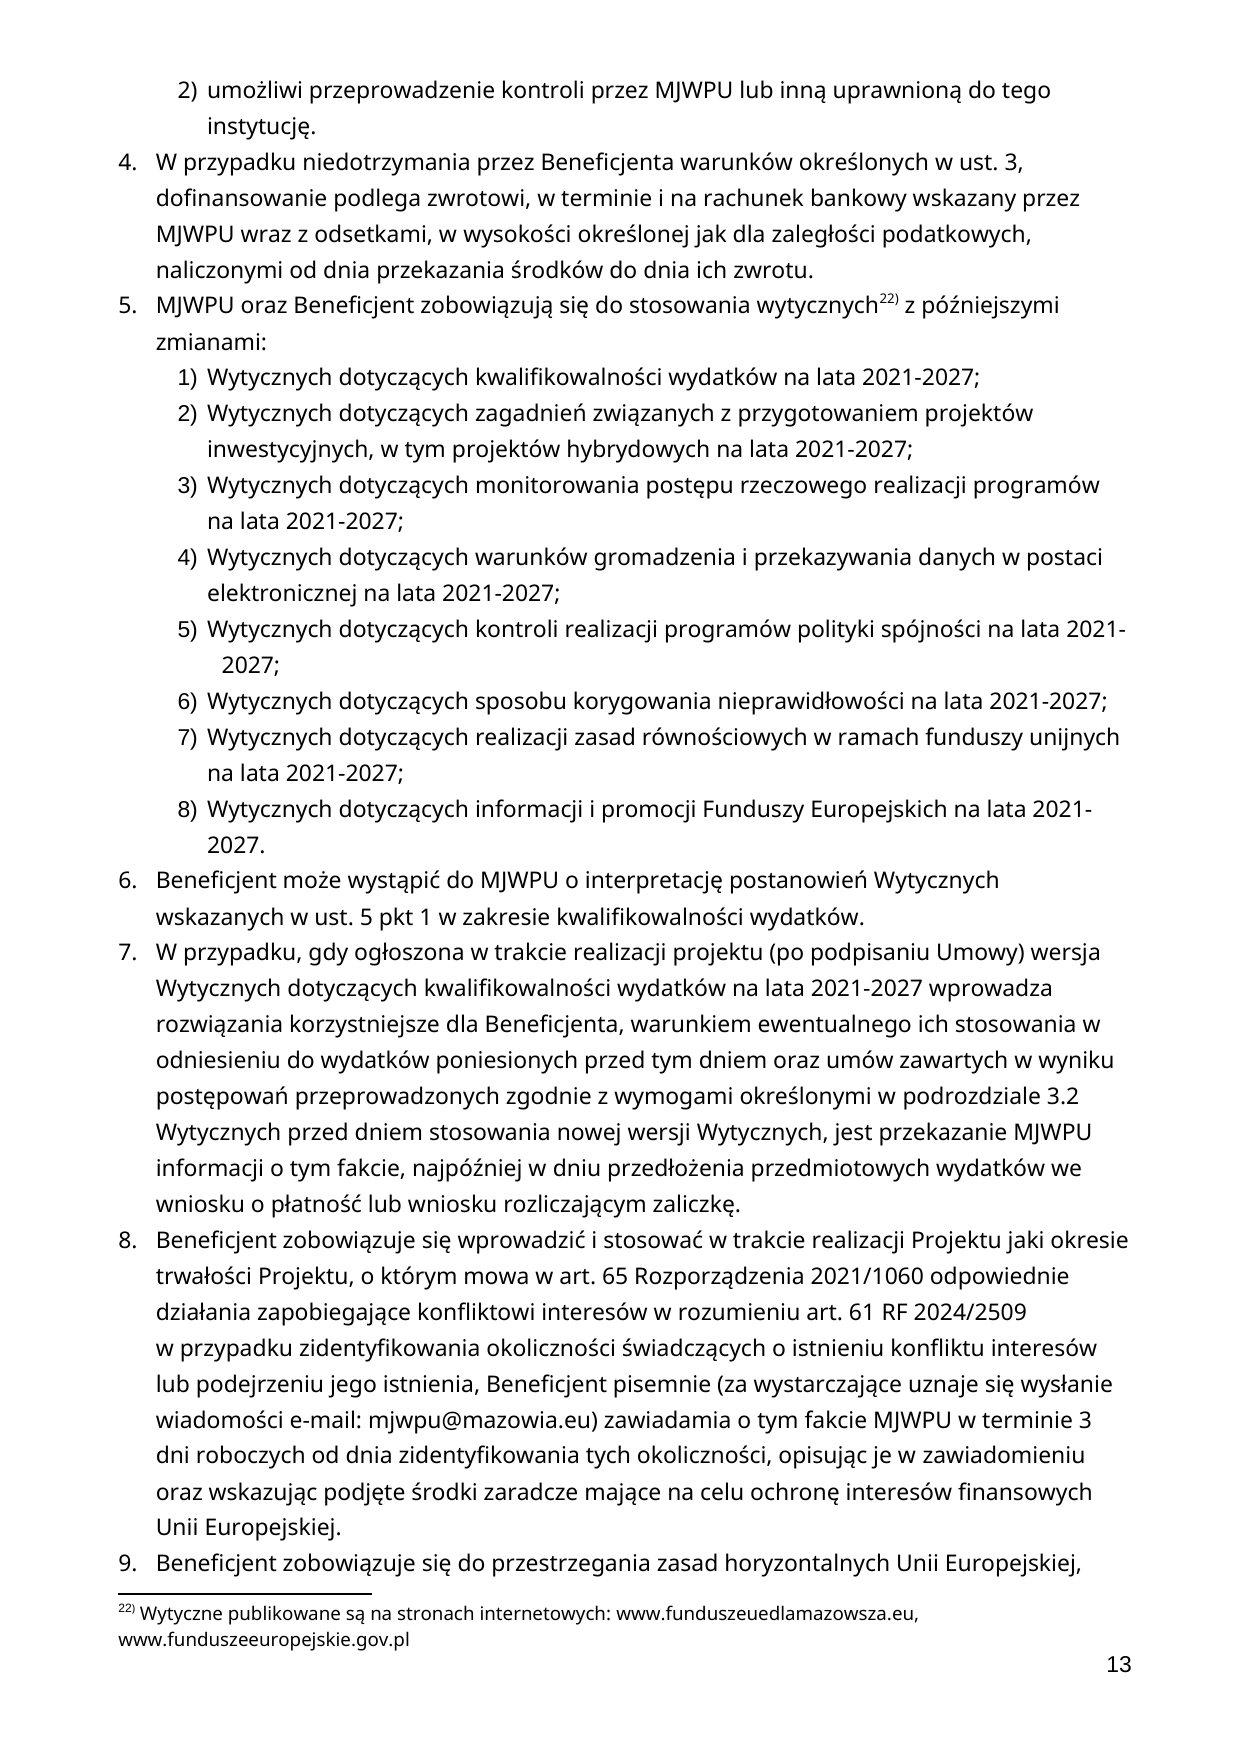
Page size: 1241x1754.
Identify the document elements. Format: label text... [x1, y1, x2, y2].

list umożliwi przeprowadzenie kontroli przez MJWPU lub inną uprawnioną do tego instytucję. [177, 74, 1132, 141]
list Beneficjent zobowiązuje się wprowadzić i stosować w trakcie realizacji Projektu jaki okresie trwałości Projektu, o którym mowa w art. 65 Rozporządzenia 2021/1060 odpowiednie działania zapobiegające konfliktowi interesów w rozumieniu art. 61 RF 2024/2509 w przypadku zidentyfikowania okoliczności świadczących o istnieniu konfliktu interesów lub podejrzeniu jego istnienia, Beneficjent pisemnie (za wystarczające uznaje się wysłanie wiadomości e-mail: mjwpu@mazowia.eu) zawiadamia o tym fakcie MJWPU w terminie 3 dni roboczych od dnia zidentyfikowania tych okoliczności, opisując je w zawiadomieniu oraz wskazując podjęte środki zaradcze mające na celu ochronę interesów finansowych Unii Europejskiej. [118, 1224, 1132, 1543]
list Wytycznych dotyczących monitorowania postępu rzeczowego realizacji programów na lata 2021-2027; [177, 469, 1132, 536]
list W przypadku, gdy ogłoszona w trakcie realizacji projektu (po podpisaniu Umowy) wersja Wytycznych dotyczących kwalifikowalności wydatków na lata 2021-2027 wprowadza rozwiązania korzystniejsze dla Beneficjenta, warunkiem ewentualnego ich stosowania w odniesieniu do wydatków poniesionych przed tym dniem oraz umów zawartych w wyniku postępowań przeprowadzonych zgodnie z wymogami określonymi w podrozdziale 3.2 Wytycznych przed dniem stosowania nowej wersji Wytycznych, jest przekazanie MJWPU informacji o tym fakcie, najpóźniej w dniu przedłożenia przedmiotowych wydatków we wniosku o płatność lub wniosku rozliczającym zaliczkę. [118, 936, 1132, 1219]
list Wytycznych dotyczących warunków gromadzenia i przekazywania danych w postaci elektronicznej na lata 2021-2027; [177, 541, 1132, 608]
list Wytycznych dotyczących informacji i promocji Funduszy Europejskich na lata 2021-2027. [177, 793, 1132, 860]
list MJWPU oraz Beneficjent zobowiązują się do stosowania wytycznych) z późniejszymi zmianami: [118, 289, 1132, 357]
list Wytycznych dotyczących realizacji zasad równościowych w ramach funduszy unijnych na lata 2021-2027; [177, 721, 1132, 788]
list Wytycznych dotyczących kwalifikowalności wydatków na lata 2021-2027; [177, 361, 1132, 393]
list Wytycznych dotyczących kontroli realizacji programów polityki spójności na lata 2021-2027; [177, 613, 1132, 680]
list Beneficjent może wystąpić do MJWPU o interpretację postanowień Wytycznych wskazanych w ust. 5 pkt 1 w zakresie kwalifikowalności wydatków. [118, 864, 1132, 932]
list Wytycznych dotyczących zagadnień związanych z przygotowaniem projektów inwestycyjnych, w tym projektów hybrydowych na lata 2021-2027; [177, 397, 1132, 464]
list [118, 1547, 1132, 1578]
list Wytycznych dotyczących sposobu korygowania nieprawidłowości na lata 2021-2027; [177, 685, 1132, 716]
list W przypadku niedotrzymania przez Beneficjenta warunków określonych w ust. 3, dofinansowanie podlega zwrotowi, w terminie i na rachunek bankowy wskazany przez MJWPU wraz z odsetkami, w wysokości określonej jak dla zaległości podatkowych, naliczonymi od dnia przekazania środków do dnia ich zwrotu. [118, 146, 1132, 285]
